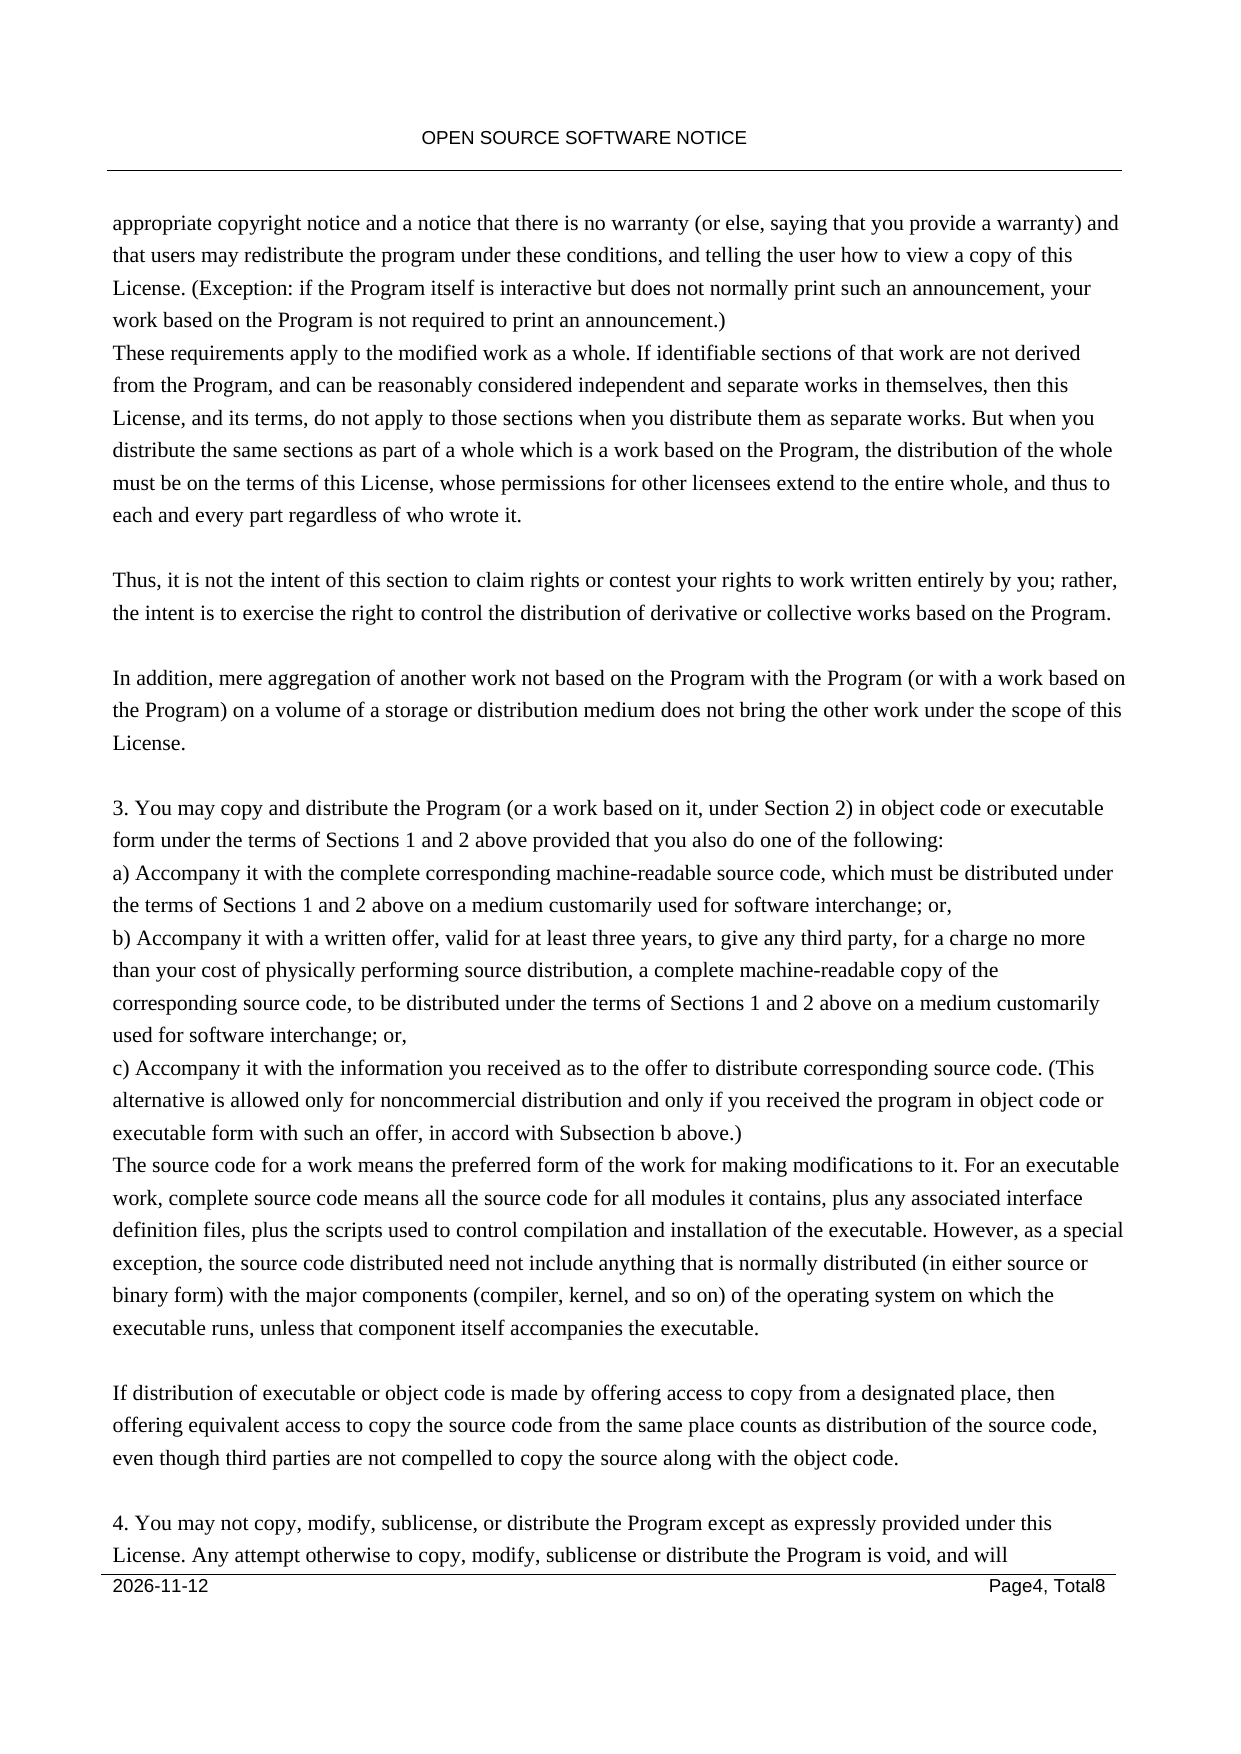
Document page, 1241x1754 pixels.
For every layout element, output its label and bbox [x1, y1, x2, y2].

text [112, 206, 1128, 1571]
